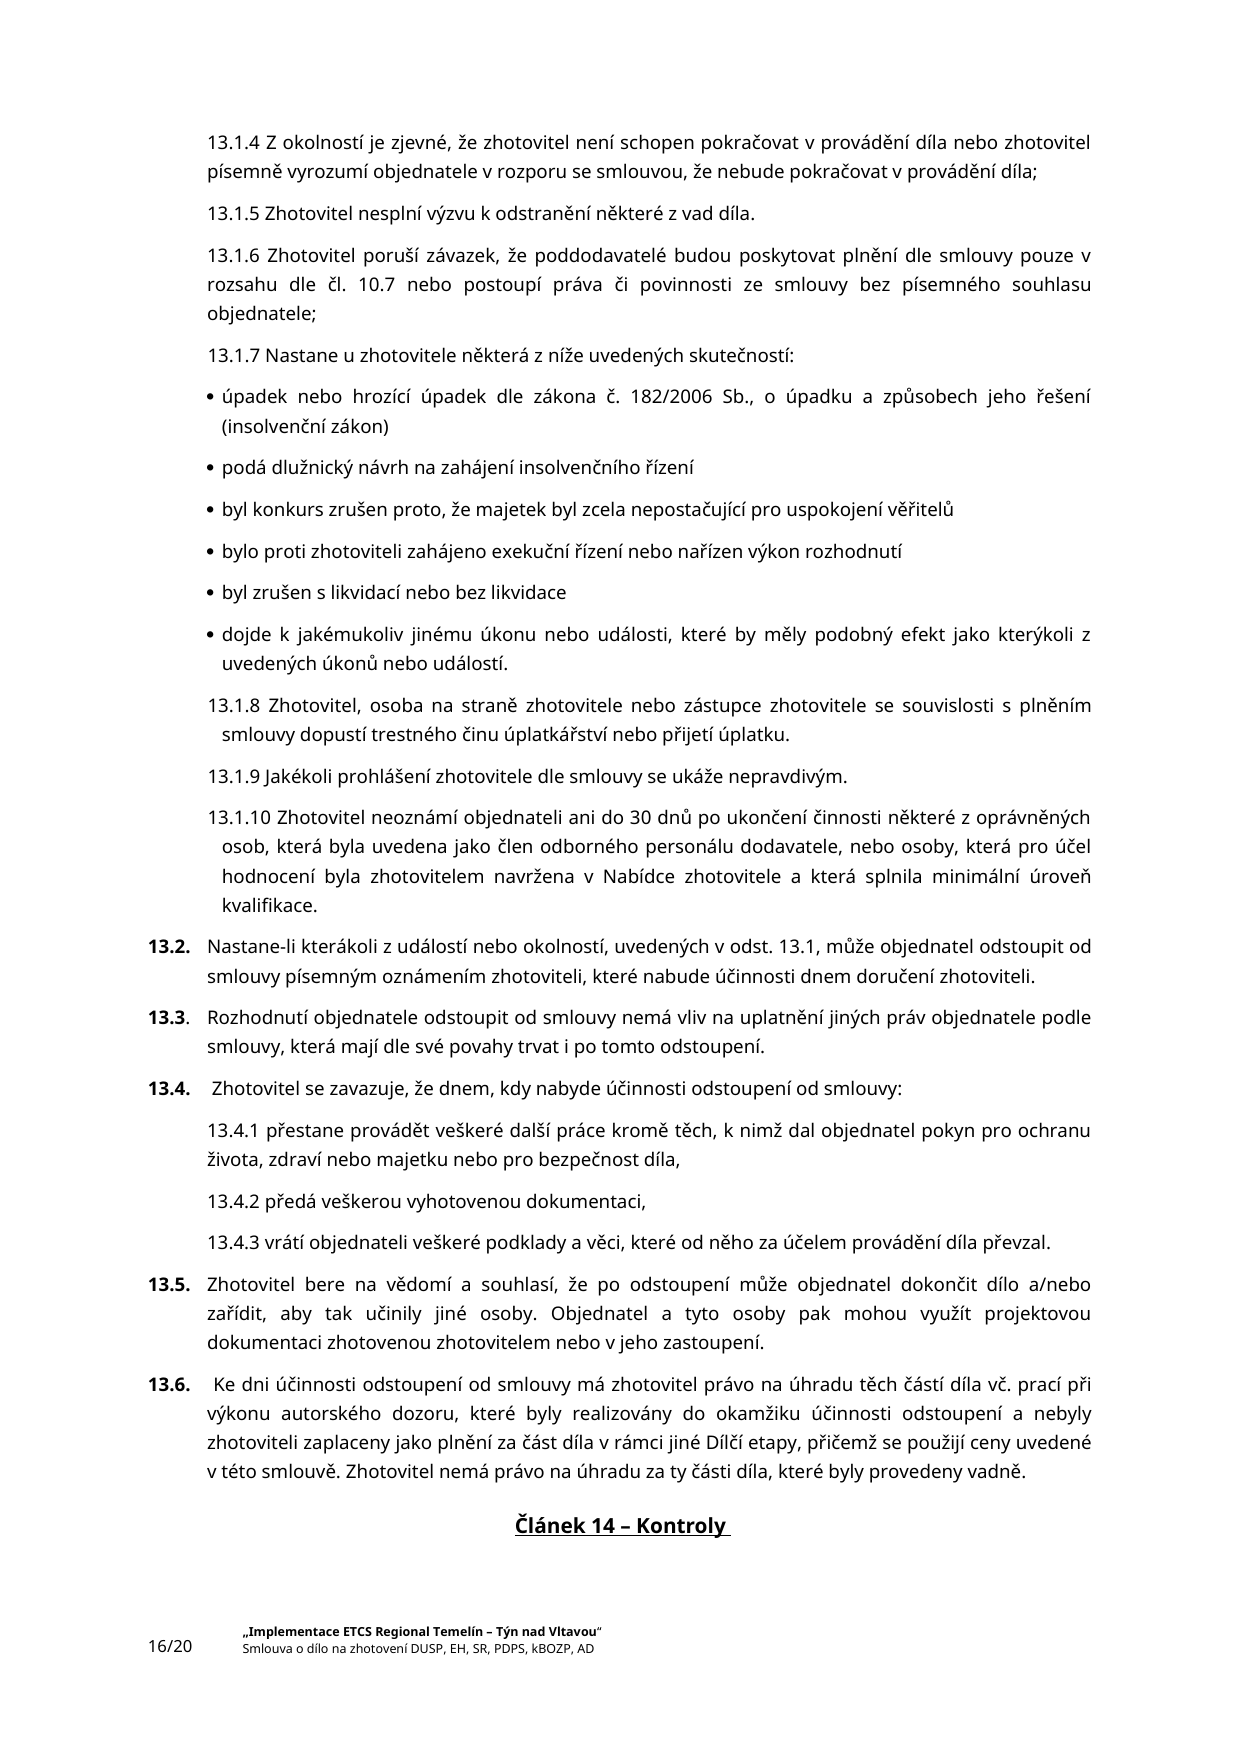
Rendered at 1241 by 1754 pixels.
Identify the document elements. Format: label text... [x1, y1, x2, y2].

subtitle Článek 14 – Kontroly [148, 1510, 1092, 1539]
text 13.1.8 Zhotovitel, osoba na straně zhotovitele nebo zástupce zhotovitele se souvislosti s plněním smlouvy dopustí trestného činu úplatkářství nebo přijetí úplatku. [207, 689, 1092, 747]
text 13.2. Nastane-li kterákoli z událostí nebo okolností, uvedených v odst. 13.1, může objednatel odstoupit od smlouvy písemným oznámením zhotoviteli, které nabude účinnosti dnem doručení zhotoviteli. [148, 931, 1092, 989]
text 13.4.2 předá veškerou vyhotovenou dokumentaci, [207, 1185, 1092, 1214]
text 13.1.10 Zhotovitel neoznámí objednateli ani do 30 dnů po ukončení činnosti některé z oprávněných osob, která byla uvedena jako člen odborného personálu dodavatele, nebo osoby, která pro účel hodnocení byla zhotovitelem navržena v Nabídce zhotovitele a která splnila minimální úroveň kvalifikace. [207, 801, 1092, 918]
text 13.5. Zhotovitel bere na vědomí a souhlasí, že po odstoupení může objednatel dokončit dílo a/nebo zařídit, aby tak učinily jiné osoby. Objednatel a tyto osoby pak mohou využít projektovou dokumentaci zhotovenou zhotovitelem nebo v jeho zastoupení. [148, 1268, 1092, 1356]
text 13.4.3 vrátí objednateli veškeré podklady a věci, které od něho za účelem provádění díla převzal. [207, 1226, 1092, 1256]
list podá dlužnický návrh na zahájení insolvenčního řízení [207, 451, 1092, 481]
text 13.1.4 Z okolností je zjevné, že zhotovitel není schopen pokračovat v provádění díla nebo zhotovitel písemně vyrozumí objednatele v rozporu se smlouvou, že nebude pokračovat v provádění díla; [207, 126, 1092, 185]
list byl konkurs zrušen proto, že majetek byl zcela nepostačující pro uspokojení věřitelů [207, 493, 1092, 522]
text 13.1.5 Zhotovitel nesplní výzvu k odstranění některé z vad díla. [207, 197, 1092, 226]
text 13.4.1 přestane provádět veškeré další práce kromě těch, k nimž dal objednatel pokyn pro ochranu života, zdraví nebo majetku nebo pro bezpečnost díla, [207, 1114, 1092, 1172]
list byl zrušen s likvidací nebo bez likvidace [207, 576, 1092, 606]
text 13.3. Rozhodnutí objednatele odstoupit od smlouvy nemá vliv na uplatnění jiných práv objednatele podle smlouvy, která mají dle své povahy trvat i po tomto odstoupení. [148, 1001, 1092, 1060]
text 13.1.9 Jakékoli prohlášení zhotovitele dle smlouvy se ukáže nepravdivým. [207, 760, 1092, 789]
text 13.1.6 Zhotovitel poruší závazek, že poddodavatelé budou poskytovat plnění dle smlouvy pouze v rozsahu dle čl. 10.7 nebo postoupí práva či povinnosti ze smlouvy bez písemného souhlasu objednatele; [207, 239, 1092, 326]
list dojde k jakémukoliv jinému úkonu nebo události, které by měly podobný efekt jako kterýkoli z uvedených úkonů nebo událostí. [207, 618, 1092, 676]
text 13.6. Ke dni účinnosti odstoupení od smlouvy má zhotovitel právo na úhradu těch částí díla vč. prací při výkonu autorského dozoru, které byly realizovány do okamžiku účinnosti odstoupení a nebyly zhotoviteli zaplaceny jako plnění za část díla v rámci jiné Dílčí etapy, přičemž se použijí ceny uvedené v této smlouvě. Zhotovitel nemá právo na úhradu za ty části díla, které byly provedeny vadně. [148, 1368, 1092, 1485]
list úpadek nebo hrozící úpadek dle zákona č. 182/2006 Sb., o úpadku a způsobech jeho řešení (insolvenční zákon) [207, 381, 1092, 439]
list bylo proti zhotoviteli zahájeno exekuční řízení nebo nařízen výkon rozhodnutí [207, 535, 1092, 564]
text 13.4. Zhotovitel se zavazuje, že dnem, kdy nabyde účinnosti odstoupení od smlouvy: [148, 1072, 1092, 1101]
text 13.1.7 Nastane u zhotovitele některá z níže uvedených skutečností: [207, 339, 1092, 368]
